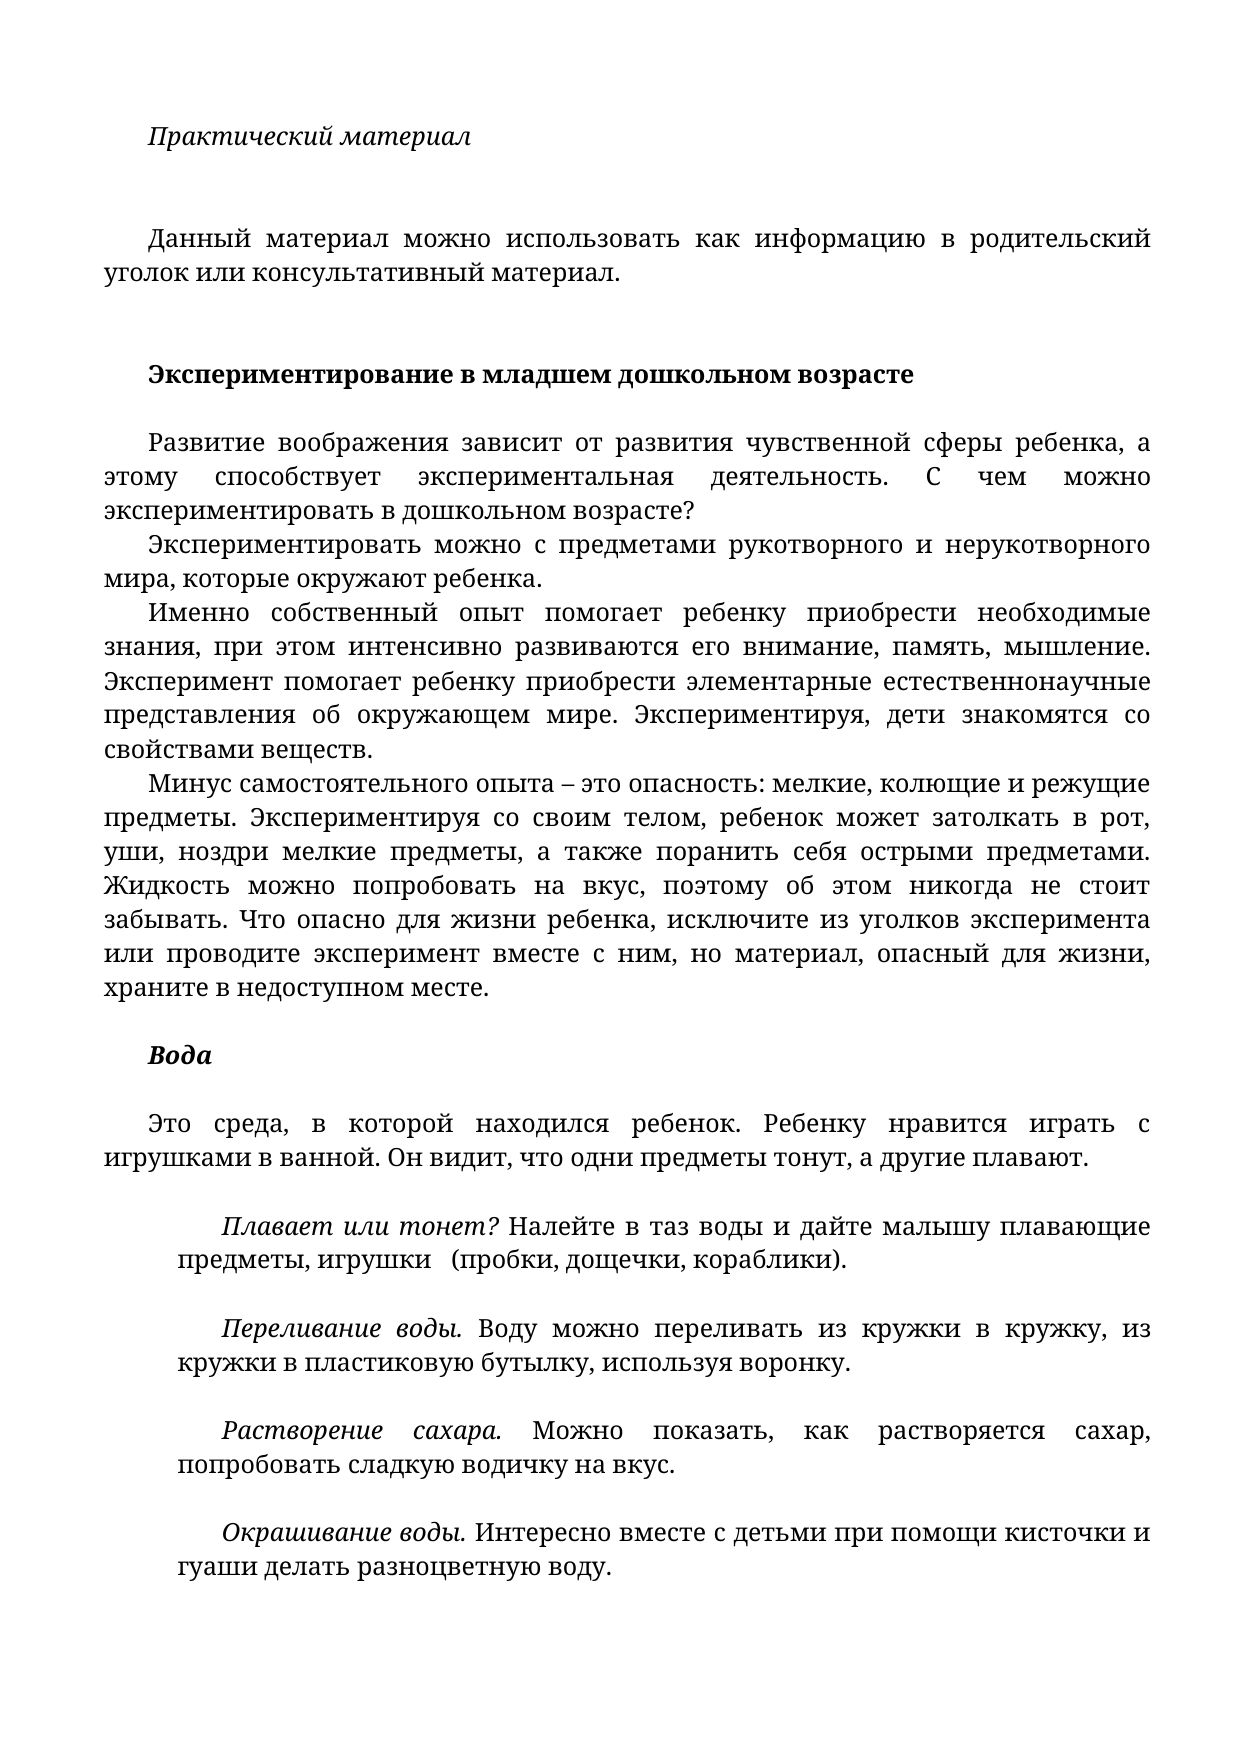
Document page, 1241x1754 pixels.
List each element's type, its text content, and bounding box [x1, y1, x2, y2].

text Экспериментировать можно с предметами рукотворного и нерукотворного мира, которые окружают ребенка. [103, 527, 1152, 595]
text Экспериментирование в младшем дошкольном возрасте [103, 357, 1152, 391]
text Вода [103, 1038, 1152, 1072]
text Растворение сахара. Можно показать, как растворяется сахар, попробовать сладкую водичку на вкус. [177, 1412, 1152, 1481]
text Плавает или тонет? Налейте в таз воды и дайте малышу плавающие предметы, игрушки (пробки, дощечки, кораблики). [177, 1208, 1152, 1276]
text Практический материал [103, 118, 1152, 152]
text Переливание воды. Воду можно переливать из кружки в кружку, из кружки в пластиковую бутылку, используя воронку. [177, 1310, 1152, 1378]
text Данный материал можно использовать как информацию в родительский уголок или консультативный материал. [103, 220, 1152, 288]
text Развитие воображения зависит от развития чувственной сферы ребенка, а этому способствует экспериментальная деятельность. С чем можно экспериментировать в дошкольном возрасте? [103, 425, 1152, 527]
text Окрашивание воды. Интересно вместе с детьми при помощи кисточки и гуаши делать разноцветную воду. [177, 1515, 1152, 1583]
text Это среда, в которой находился ребенок. Ребенку нравится играть с игрушками в ванной. Он видит, что одни предметы тонут, а другие плавают. [103, 1106, 1152, 1174]
text Минус самостоятельного опыта – это опасность: мелкие, колющие и режущие предметы. Экспериментируя со своим телом, ребенок может затолкать в рот, уши, ноздри мелкие предметы, а также поранить себя острыми предметами. Жидкость можно попробовать на вкус, поэтому об этом никогда не стоит забывать. Что опасно для жизни ребенка, исключите из уголков эксперимента или проводите эксперимент вместе с ним, но материал, опасный для жизни, храните в недоступном месте. [103, 765, 1152, 1004]
text Именно собственный опыт помогает ребенку приобрести необходимые знания, при этом интенсивно развиваются его внимание, память, мышление. Эксперимент помогает ребенку приобрести элементарные естественнонаучные представления об окружающем мире. Экспериментируя, дети знакомятся со свойствами веществ. [103, 595, 1152, 765]
